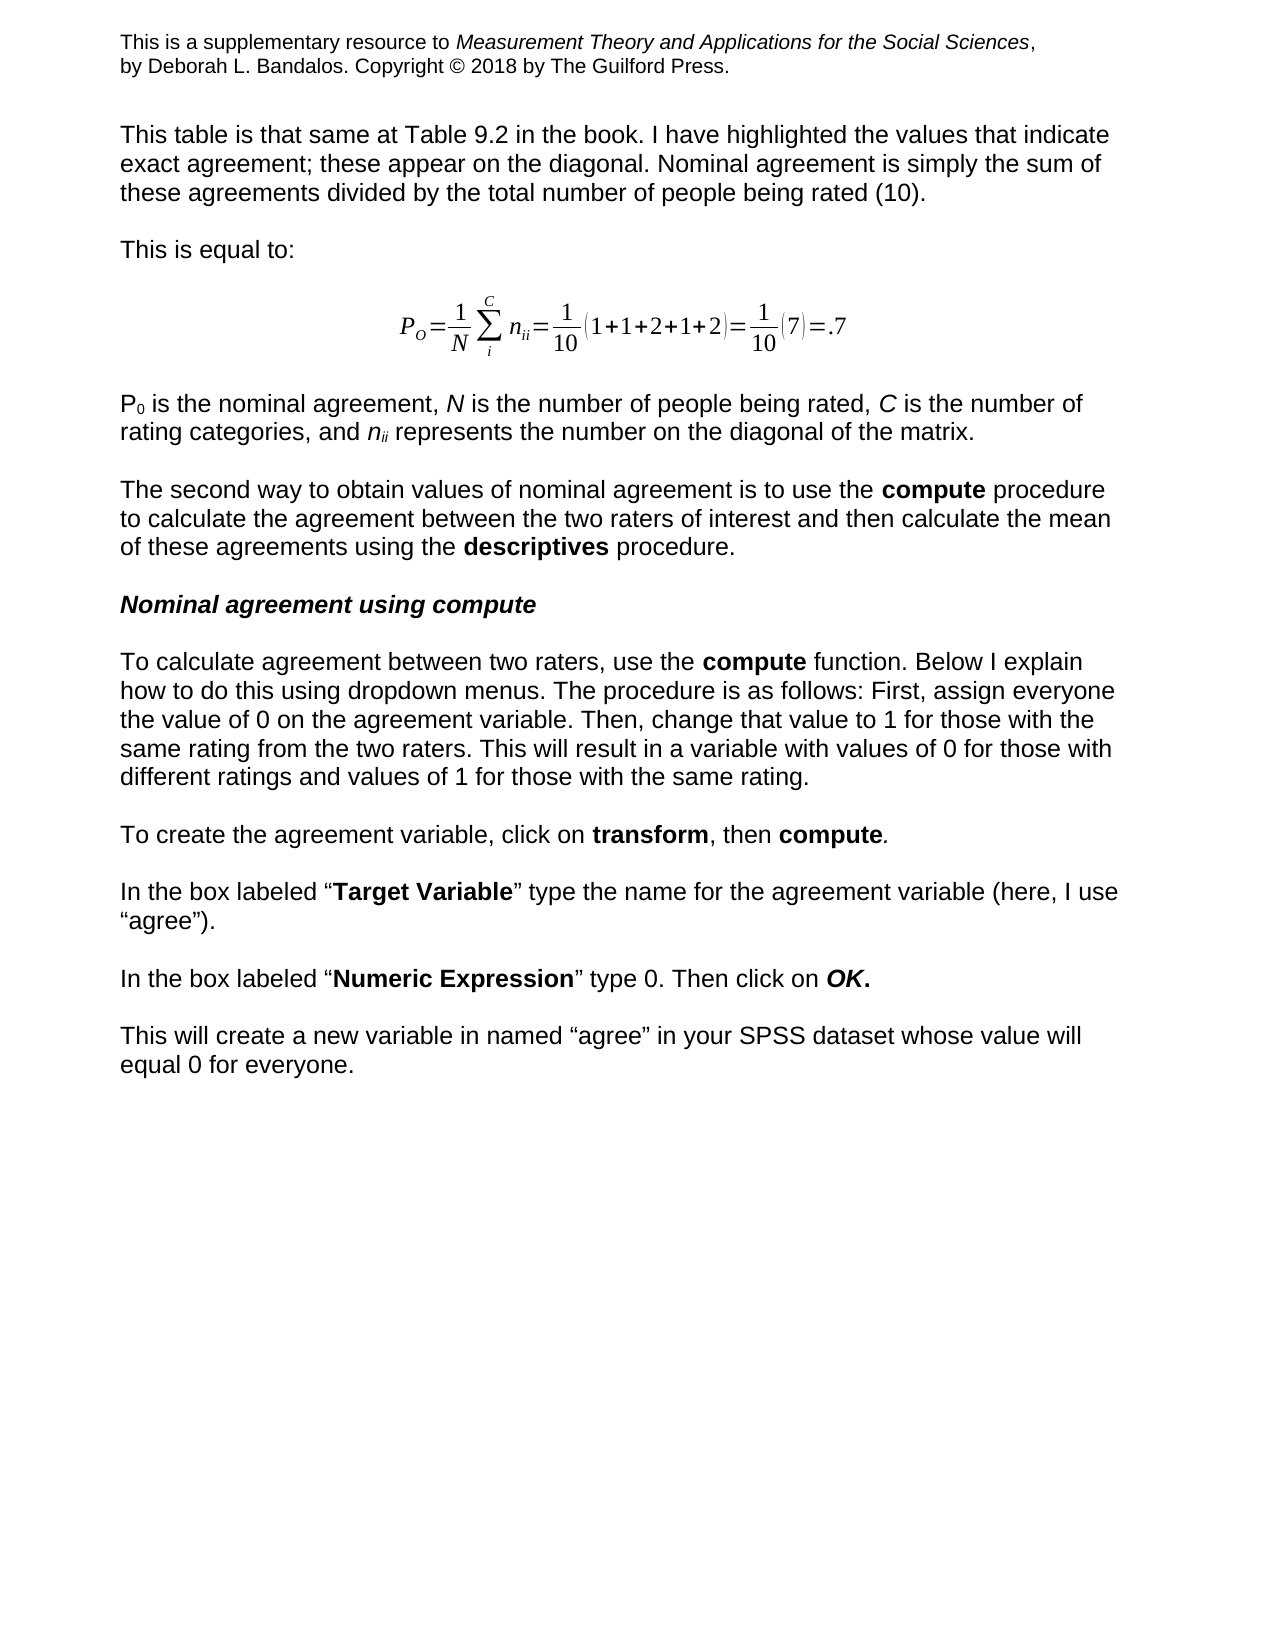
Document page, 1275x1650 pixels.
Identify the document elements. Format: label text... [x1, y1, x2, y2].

text This will create a new variable in named “agree” in your SPSS dataset whose value will equal 0 for everyone. [120, 1021, 1125, 1078]
text P0 is the nominal agreement, N is the number of people being rated, C is the number of rating categories, and nii represents the number on the diagonal of the matrix. [120, 388, 1125, 446]
text Nominal agreement using compute [120, 590, 1125, 618]
text In the box labeled “Target Variable” type the name for the agreement variable (here, I use “agree”). [120, 877, 1125, 935]
text The second way to obtain values of nominal agreement is to use the compute procedure to calculate the agreement between the two raters of interest and then calculate the mean of these agreements using the descriptives procedure. [120, 475, 1125, 561]
text This table is that same at Table 9.2 in the book. I have highlighted the values that indicate exact agreement; these appear on the diagonal. Nominal agreement is simply the sum of these agreements divided by the total number of people being rated (10). [120, 120, 1125, 206]
text In the box labeled “Numeric Expression” type 0. Then click on OK. [120, 963, 1125, 992]
text To create the agreement variable, click on transform, then compute. [120, 820, 1125, 848]
text To calculate agreement between two raters, use the compute function. Below I explain how to do this using dropdown menus. The procedure is as follows: First, assign everyone the value of 0 on the agreement variable. Then, change that value to 1 for those with the same rating from the two raters. This will result in a variable with values of 0 for those with different ratings and values of 1 for those with the same rating. [120, 647, 1125, 791]
text This is equal to: [120, 235, 1125, 264]
